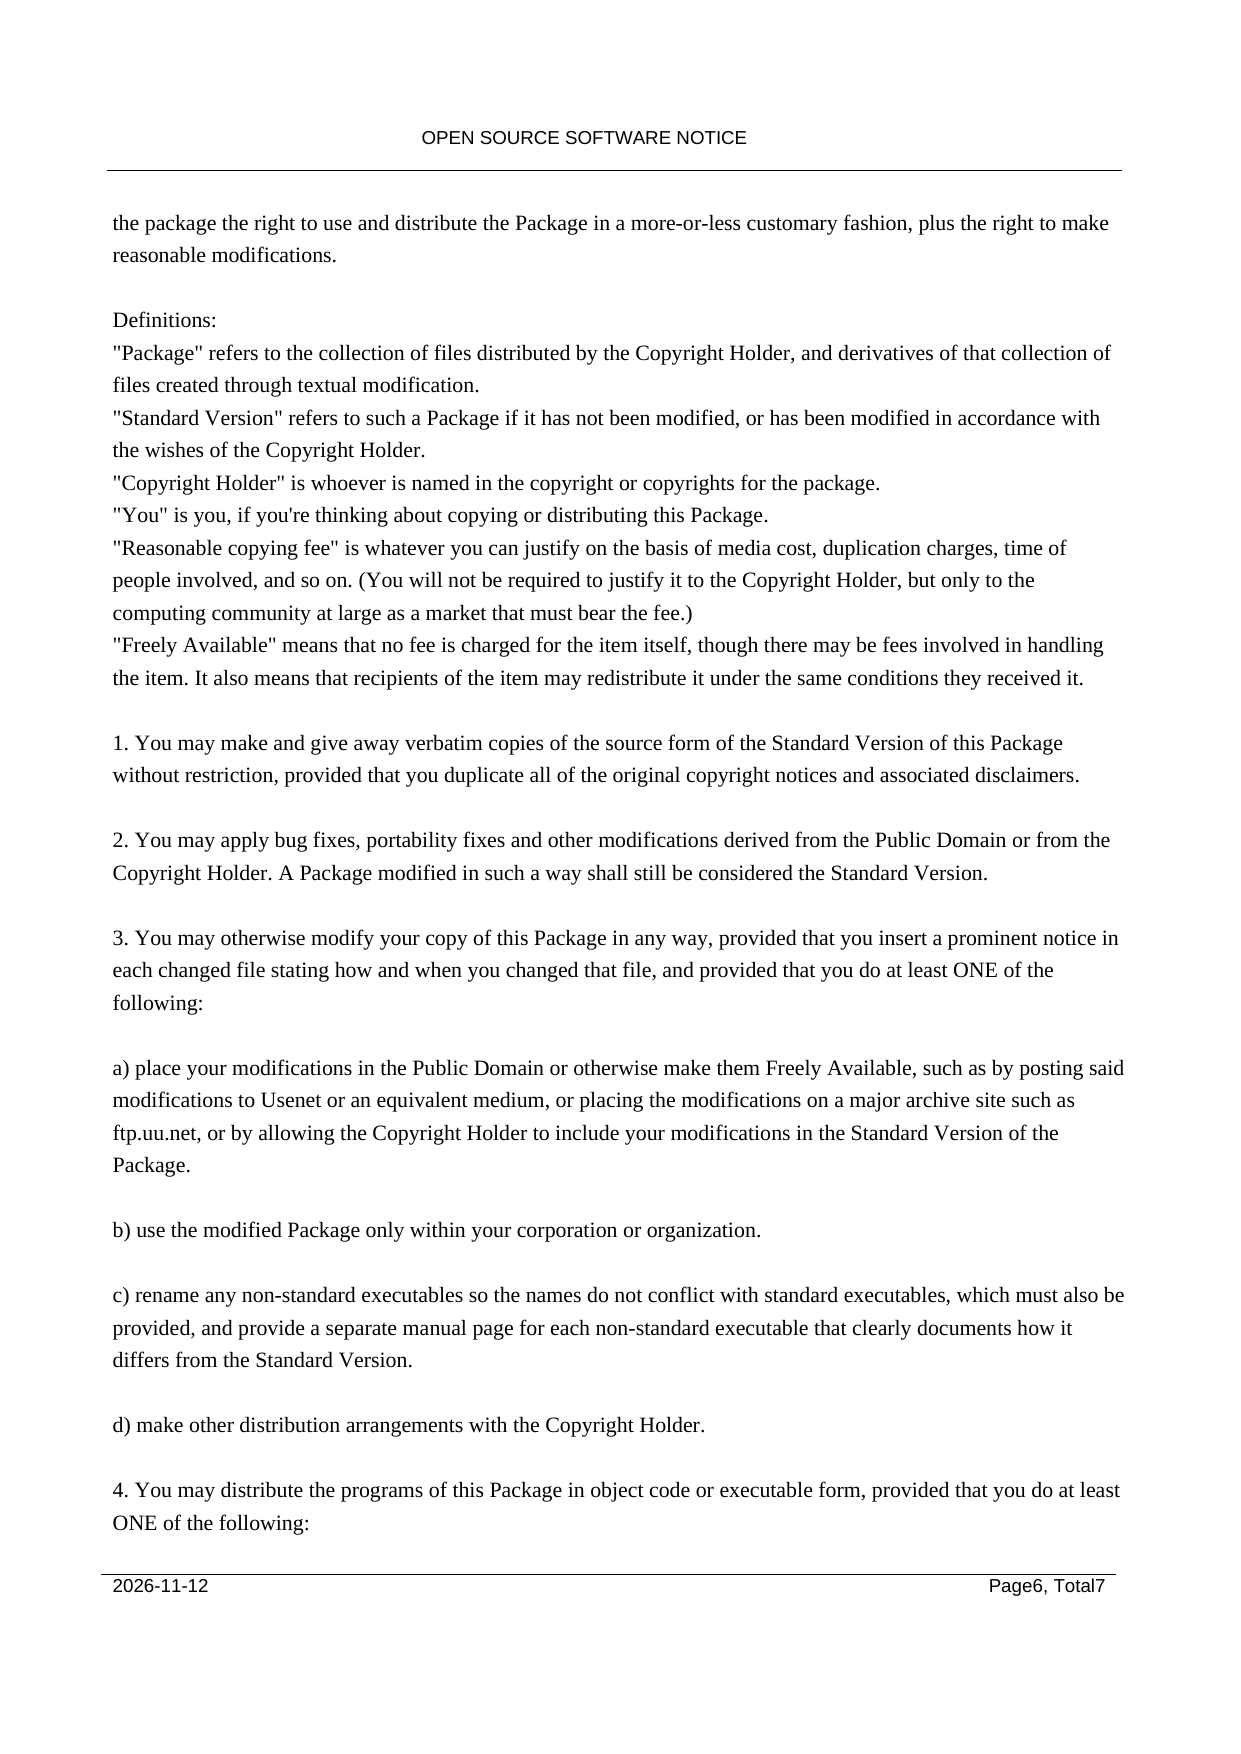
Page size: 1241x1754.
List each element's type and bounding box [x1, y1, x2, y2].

text [112, 206, 1128, 1539]
